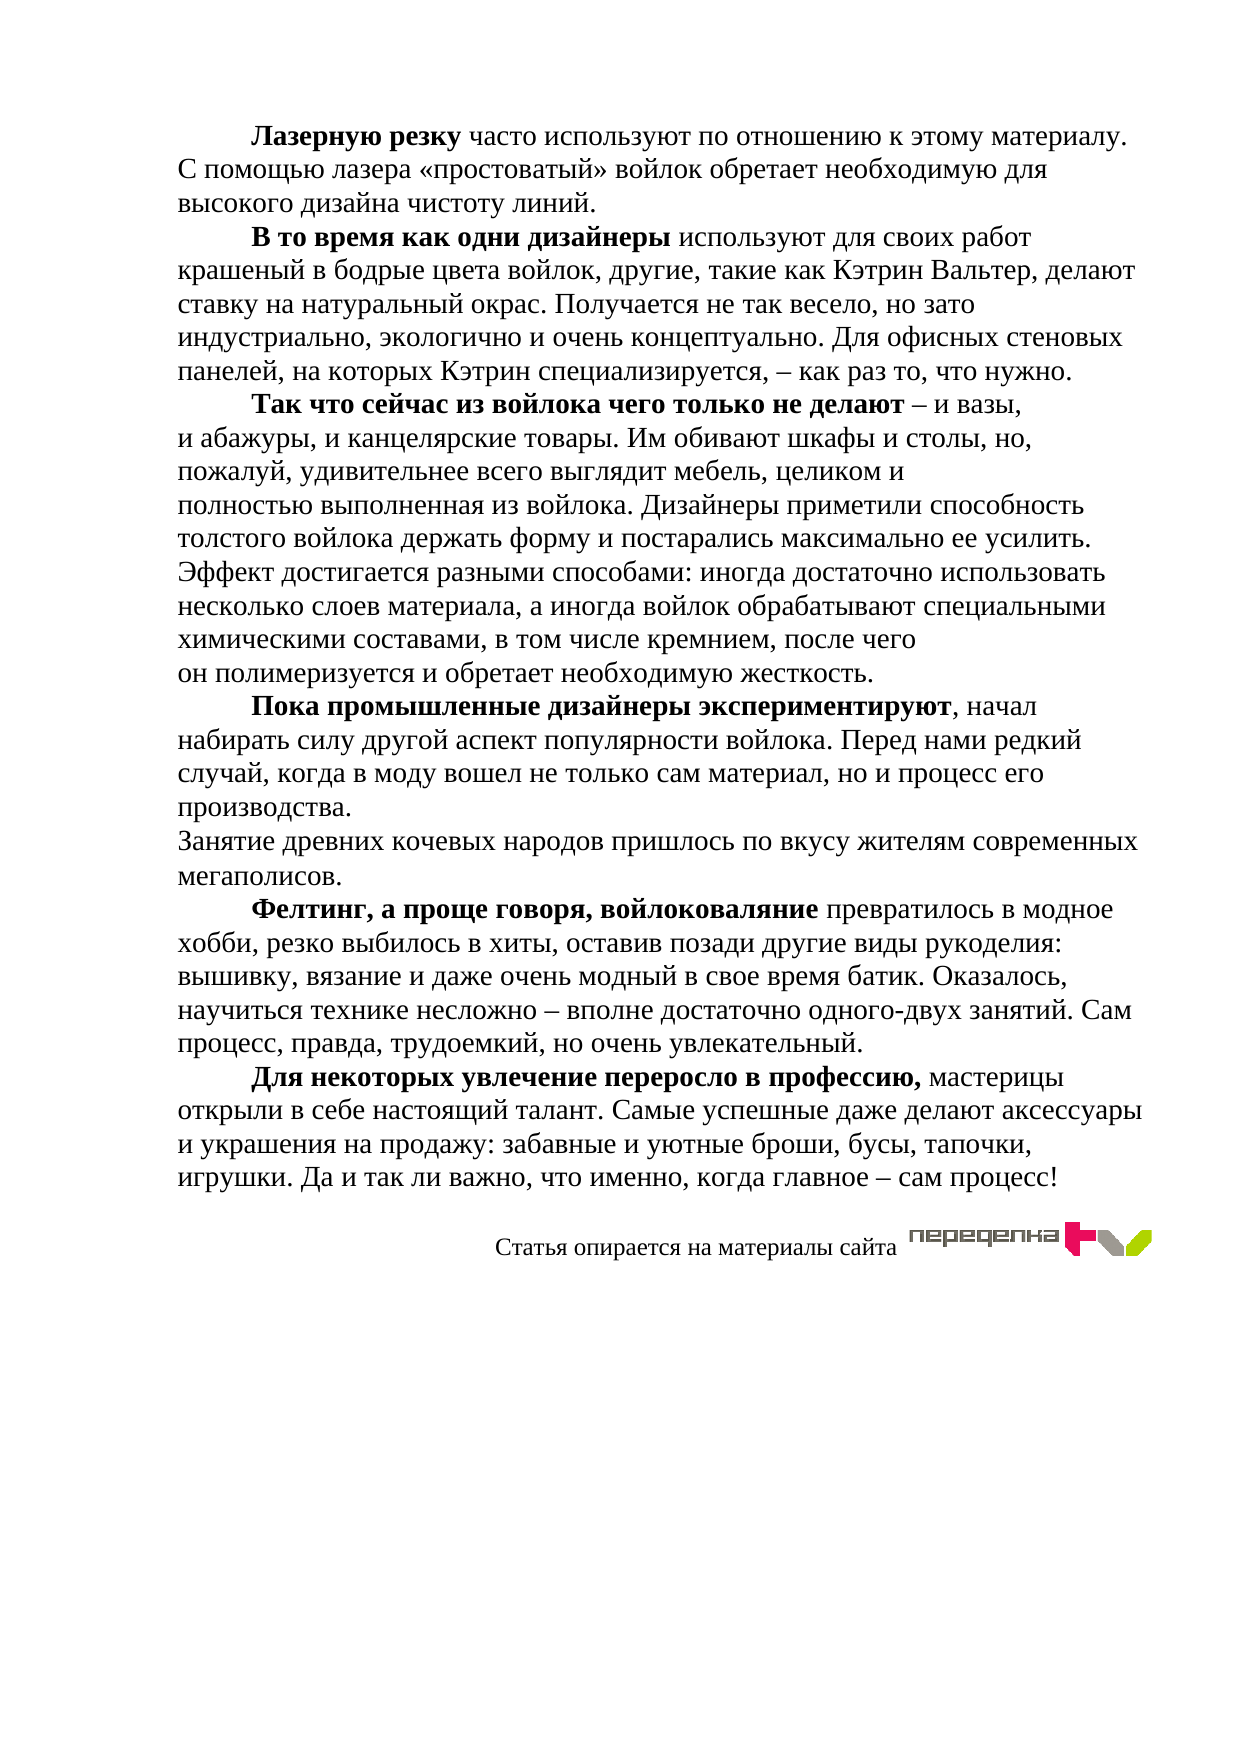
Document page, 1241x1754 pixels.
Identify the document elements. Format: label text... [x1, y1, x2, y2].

text В то время как одни дизайнеры используют для своих работ крашеный в бодрые цвета войлок, другие, такие как Кэтрин Вальтер, делают ставку на натуральный окрас. Получается не так весело, но зато индустриально, экологично и очень концептуально. Для офисных стеновых панелей, на которых Кэтрин специализируется, – как раз то, что нужно. [177, 219, 1152, 386]
text Для некоторых увлечение переросло в профессию, мастерицы открыли в себе настоящий талант. Самые успешные даже делают аксессуары и украшения на продажу: забавные и уютные броши, бусы, тапочки, игрушки. Да и так ли важно, что именно, когда главное – сам процесс! [177, 1059, 1152, 1193]
text Статья опирается на материалы сайта [177, 1222, 1152, 1261]
text Лазерную резку часто используют по отношению к этому материалу. С помощью лазера «простоватый» войлок обретает необходимую для высокого дизайна чистоту линий. [177, 118, 1152, 219]
text Пока промышленные дизайнеры экспериментируют, начал набирать силу другой аспект популярности войлока. Перед нами редкий случай, когда в моду вошел не только сам материал, но и процесс его производства. [177, 688, 1152, 822]
text Так что сейчас из войлока чего только не делают – и вазы, и абажуры, и канцелярские товары. Им обивают шкафы и столы, но, пожалуй, удивительнее всего выглядит мебель, целиком и полностью выполненная из войлока. Дизайнеры приметили способность толстого войлока держать форму и постарались максимально ее усилить. Эффект достигается разными способами: иногда достаточно использовать несколько слоев материала, а иногда войлок обрабатывают специальными химическими составами, в том числе кремнием, после чего он полимеризуется и обретает необходимую жесткость. [177, 386, 1152, 688]
picture [909, 1222, 1152, 1256]
text Фелтинг, а проще говоря, войлоковаляние превратилось в модное хобби, резко выбилось в хиты, оставив позади другие виды рукоделия: вышивку, вязание и даже очень модный в свое время батик. Оказалось, научиться технике несложно – вполне достаточно одного-двух занятий. Сам процесс, правда, трудоемкий, но очень увлекательный. [177, 891, 1152, 1059]
text Занятие древних кочевых народов пришлось по вкусу жителям современных мегаполисов. [177, 822, 1152, 891]
